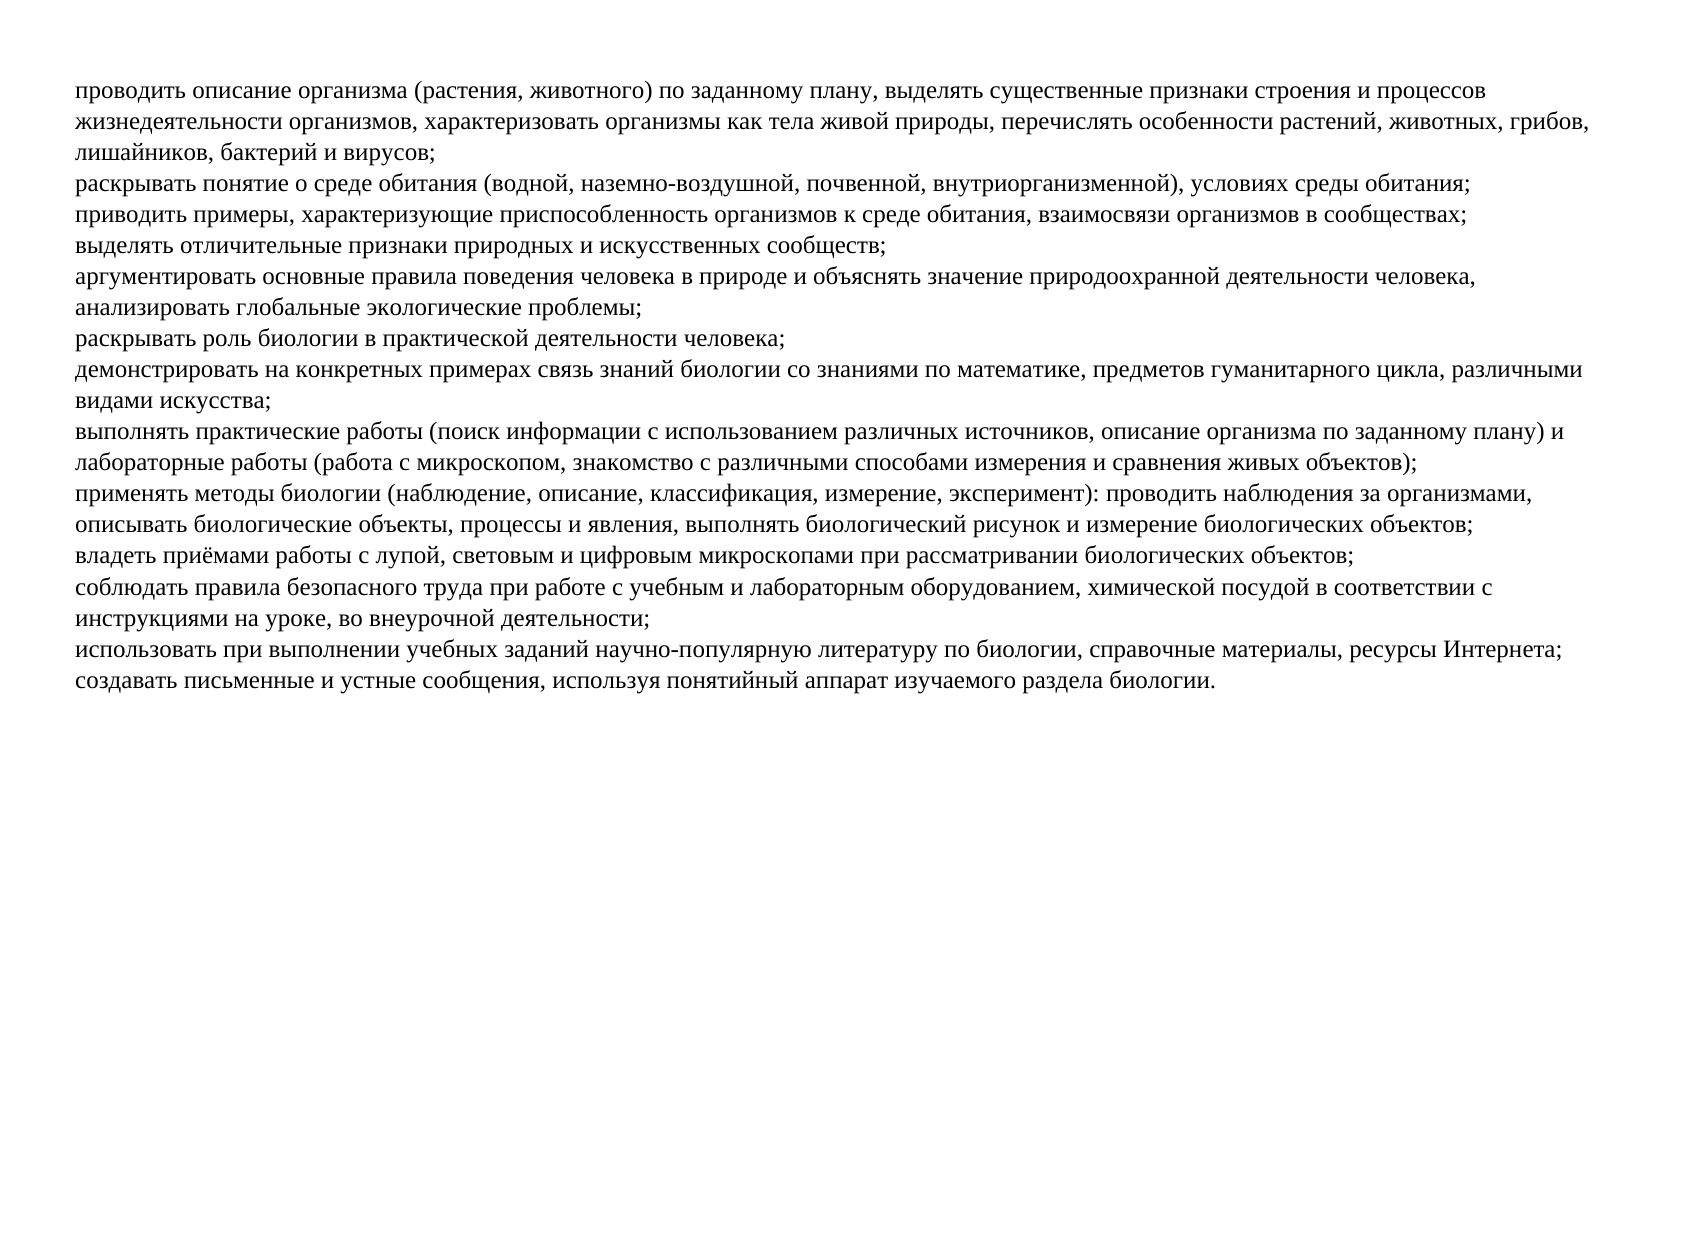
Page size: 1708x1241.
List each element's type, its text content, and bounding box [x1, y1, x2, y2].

text демонстрировать на конкретных примерах связь знаний биологии со знаниями по математике, предметов гуманитарного цикла, различными видами искусства; [75, 354, 1632, 414]
text выполнять практические работы (поиск информации с использованием различных источников, описание организма по заданному плану) и лабораторные работы (работа с микроскопом, знакомство с различными способами измерения и сравнения живых объектов); [75, 416, 1632, 476]
text создавать письменные и устные сообщения, используя понятийный аппарат изучаемого раздела биологии. [75, 665, 1632, 693]
text владеть приёмами работы с лупой, световым и цифровым микроскопами при рассматривании биологических объектов; [75, 541, 1632, 569]
text раскрывать понятие о среде обитания (водной, наземно-воздушной, почвенной, внутриорганизменной), условиях среды обитания; [75, 168, 1632, 197]
text использовать при выполнении учебных заданий научно-популярную литературу по биологии, справочные материалы, ресурсы Интернета; [75, 634, 1632, 662]
text соблюдать правила безопасного труда при работе с учебным и лабораторным оборудованием, химической посудой в соответствии с инструкциями на уроке, во внеурочной деятельности; [75, 572, 1632, 631]
text применять методы биологии (наблюдение, описание, классификация, измерение, эксперимент): проводить наблюдения за организмами, описывать биологические объекты, процессы и явления, выполнять биологический рисунок и измерение биологических объектов; [75, 478, 1632, 538]
text выделять отличительные признаки природных и искусственных сообществ; [75, 230, 1632, 259]
text раскрывать роль биологии в практической деятельности человека; [75, 323, 1632, 352]
text приводить примеры, характеризующие приспособленность организмов к среде обитания, взаимосвязи организмов в сообществах; [75, 199, 1632, 228]
text аргументировать основные правила поведения человека в природе и объяснять значение природоохранной деятельности человека, анализировать глобальные экологические проблемы; [75, 261, 1632, 321]
text проводить описание организма (растения, животного) по заданному плану, выделять существенные признаки строения и процессов жизнедеятельности организмов, характеризовать организмы как тела живой природы, перечислять особенности растений, животных, грибов, лишайников, бактерий и вирусов; [75, 75, 1632, 166]
